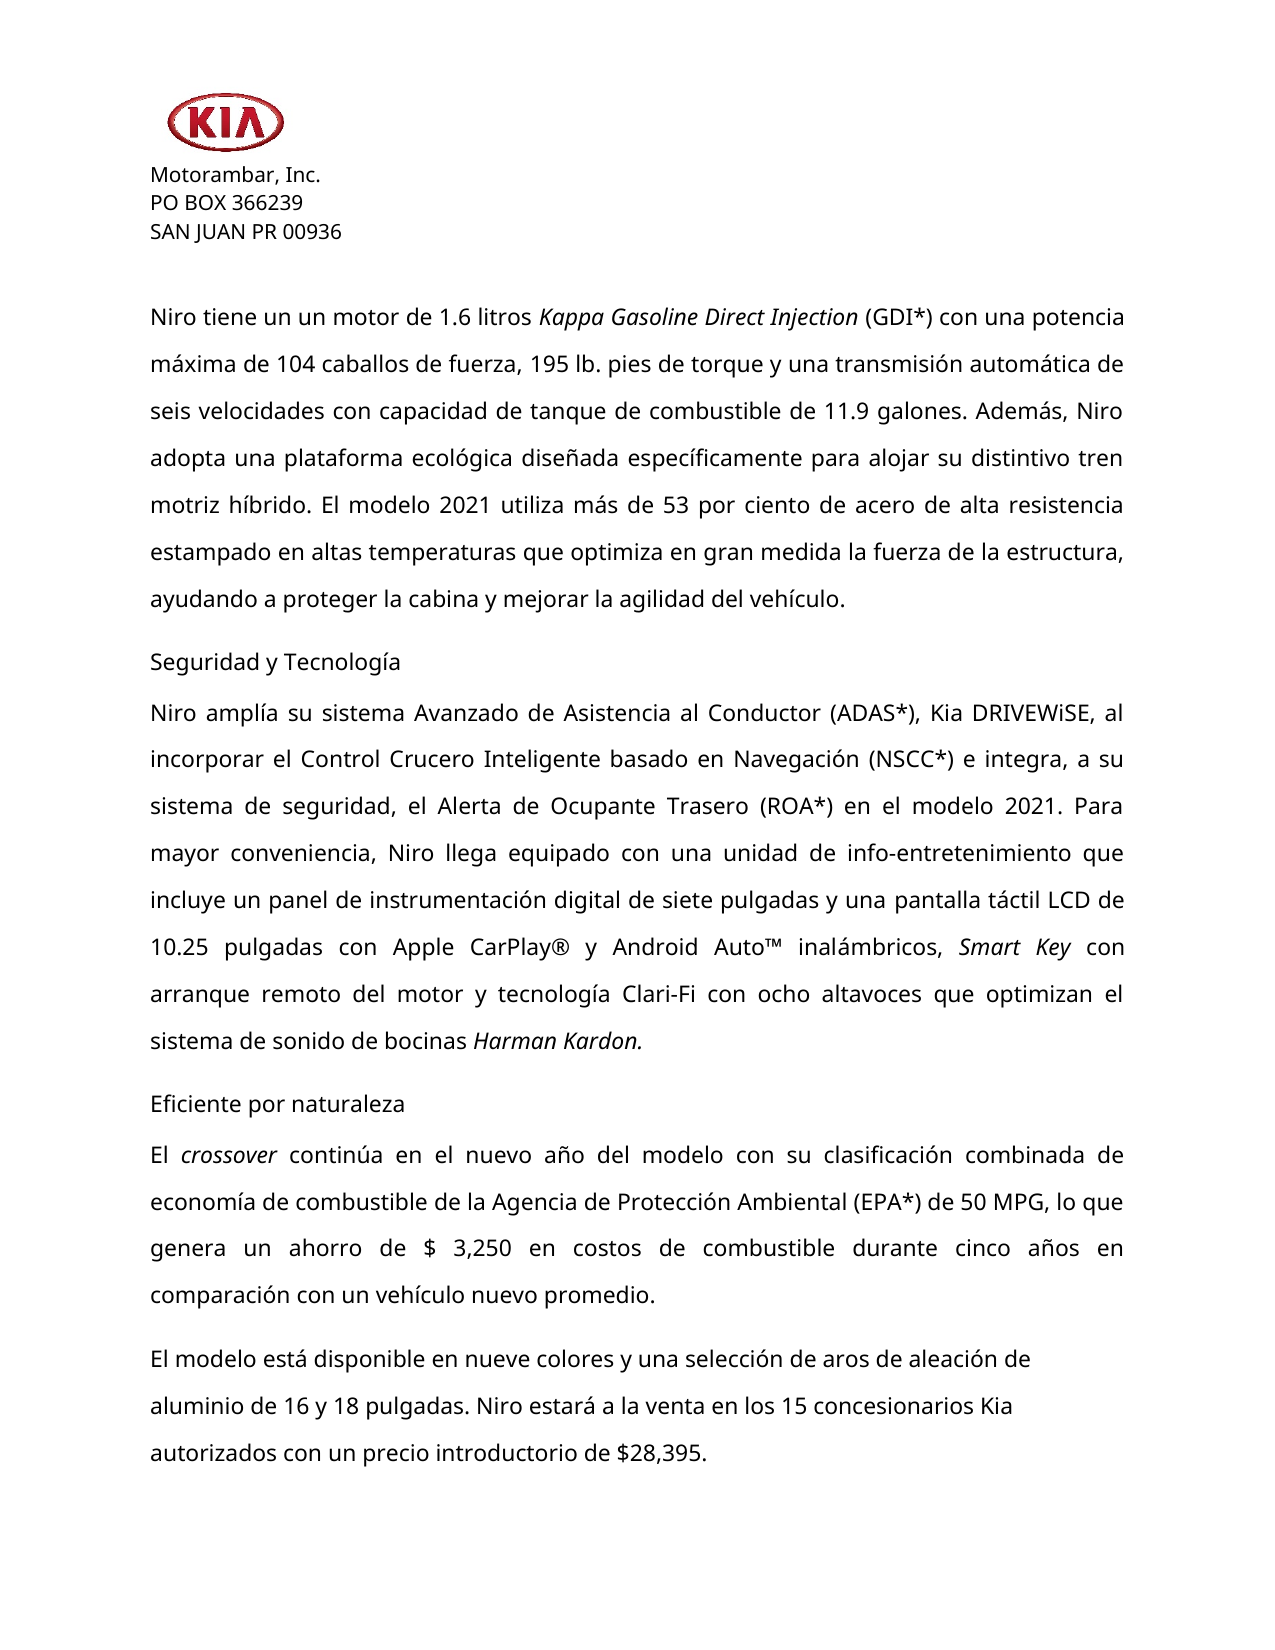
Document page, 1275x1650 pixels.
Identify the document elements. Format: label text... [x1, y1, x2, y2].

text Niro amplía su sistema Avanzado de Asistencia al Conductor (ADAS*), Kia DRIVEWiSE, al incorporar el Control Crucero Inteligente basado en Navegación (NSCC*) e integra, a su sistema de seguridad, el Alerta de Ocupante Trasero (ROA*) en el modelo 2021. Para mayor conveniencia, Niro llega equipado con una unidad de info-entretenimiento que incluye un panel de instrumentación digital de siete pulgadas y una pantalla táctil LCD de 10.25 pulgadas con Apple CarPlay® y Android Auto™ inalámbricos, Smart Key con arranque remoto del motor y tecnología Clari-Fi con ocho altavoces que optimizan el sistema de sonido de bocinas Harman Kardon. [150, 696, 1125, 1056]
text El crossover continúa en el nuevo año del modelo con su clasificación combinada de economía de combustible de la Agencia de Protección Ambiental (EPA*) de 50 MPG, lo que genera un ahorro de $ 3,250 en costos de combustible durante cinco años en comparación con un vehículo nuevo promedio. [150, 1138, 1125, 1310]
text Seguridad y Tecnología [150, 646, 1125, 677]
text Niro tiene un un motor de 1.6 litros Kappa Gasoline Direct Injection (GDI*) con una potencia máxima de 104 caballos de fuerza, ​​195 lb. pies de torque y una transmisión automática de seis velocidades con capacidad de tanque de combustible de 11.9 galones. Además, Niro adopta una plataforma ecológica diseñada específicamente para alojar su distintivo tren motriz híbrido. El modelo 2021 utiliza más de 53 por ciento de acero de alta resistencia estampado en altas temperaturas que optimiza en gran medida la fuerza de la estructura, ayudando a proteger la cabina y mejorar la agilidad del vehículo. [150, 301, 1125, 614]
picture [150, 76, 300, 168]
text Eficiente por naturaleza [150, 1088, 1125, 1119]
text El modelo está disponible en nueve colores y una selección de aros de aleación de aluminio de 16 y 18 pulgadas. Niro estará a la venta en los 15 concesionarios Kia autorizados con un precio introductorio de $28,395. [150, 1343, 1125, 1468]
